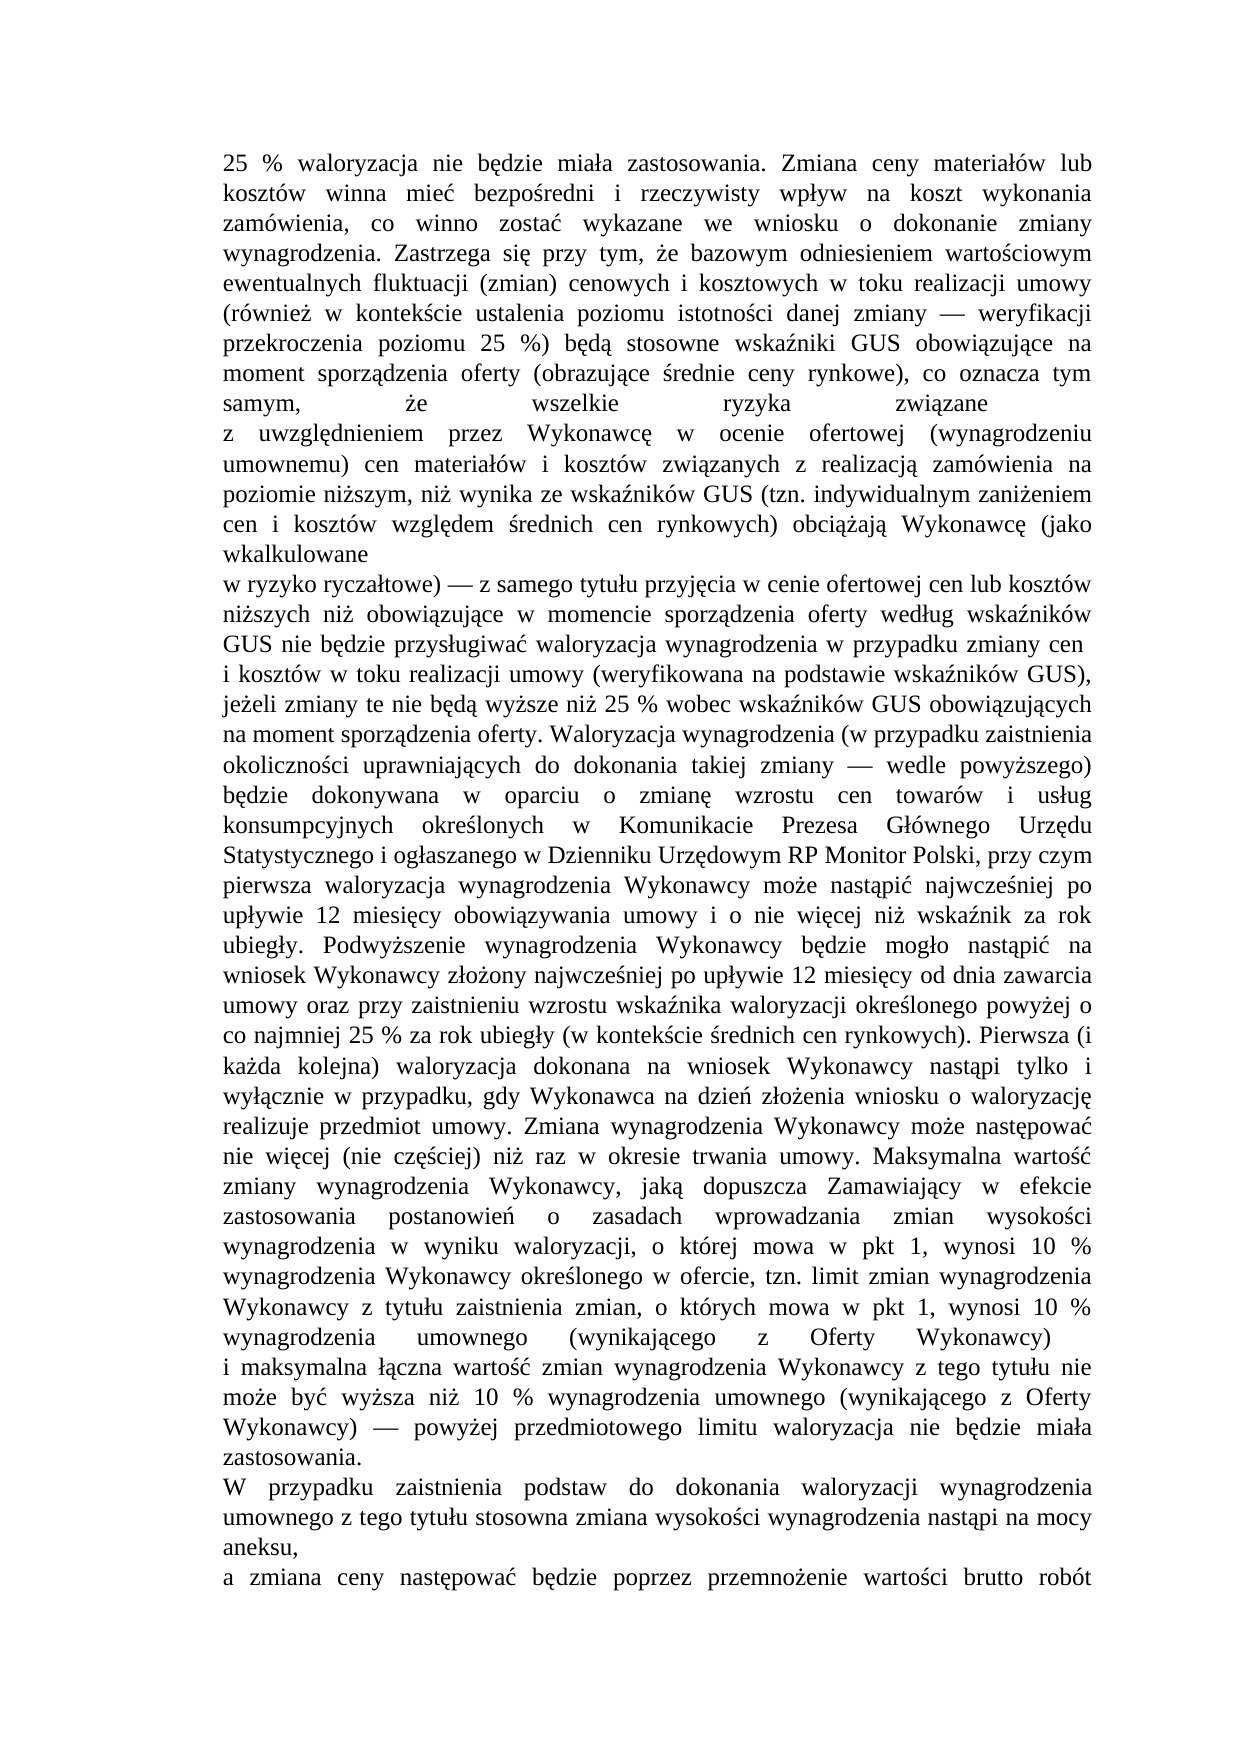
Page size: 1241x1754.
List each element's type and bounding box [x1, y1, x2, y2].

list [185, 148, 1093, 1591]
